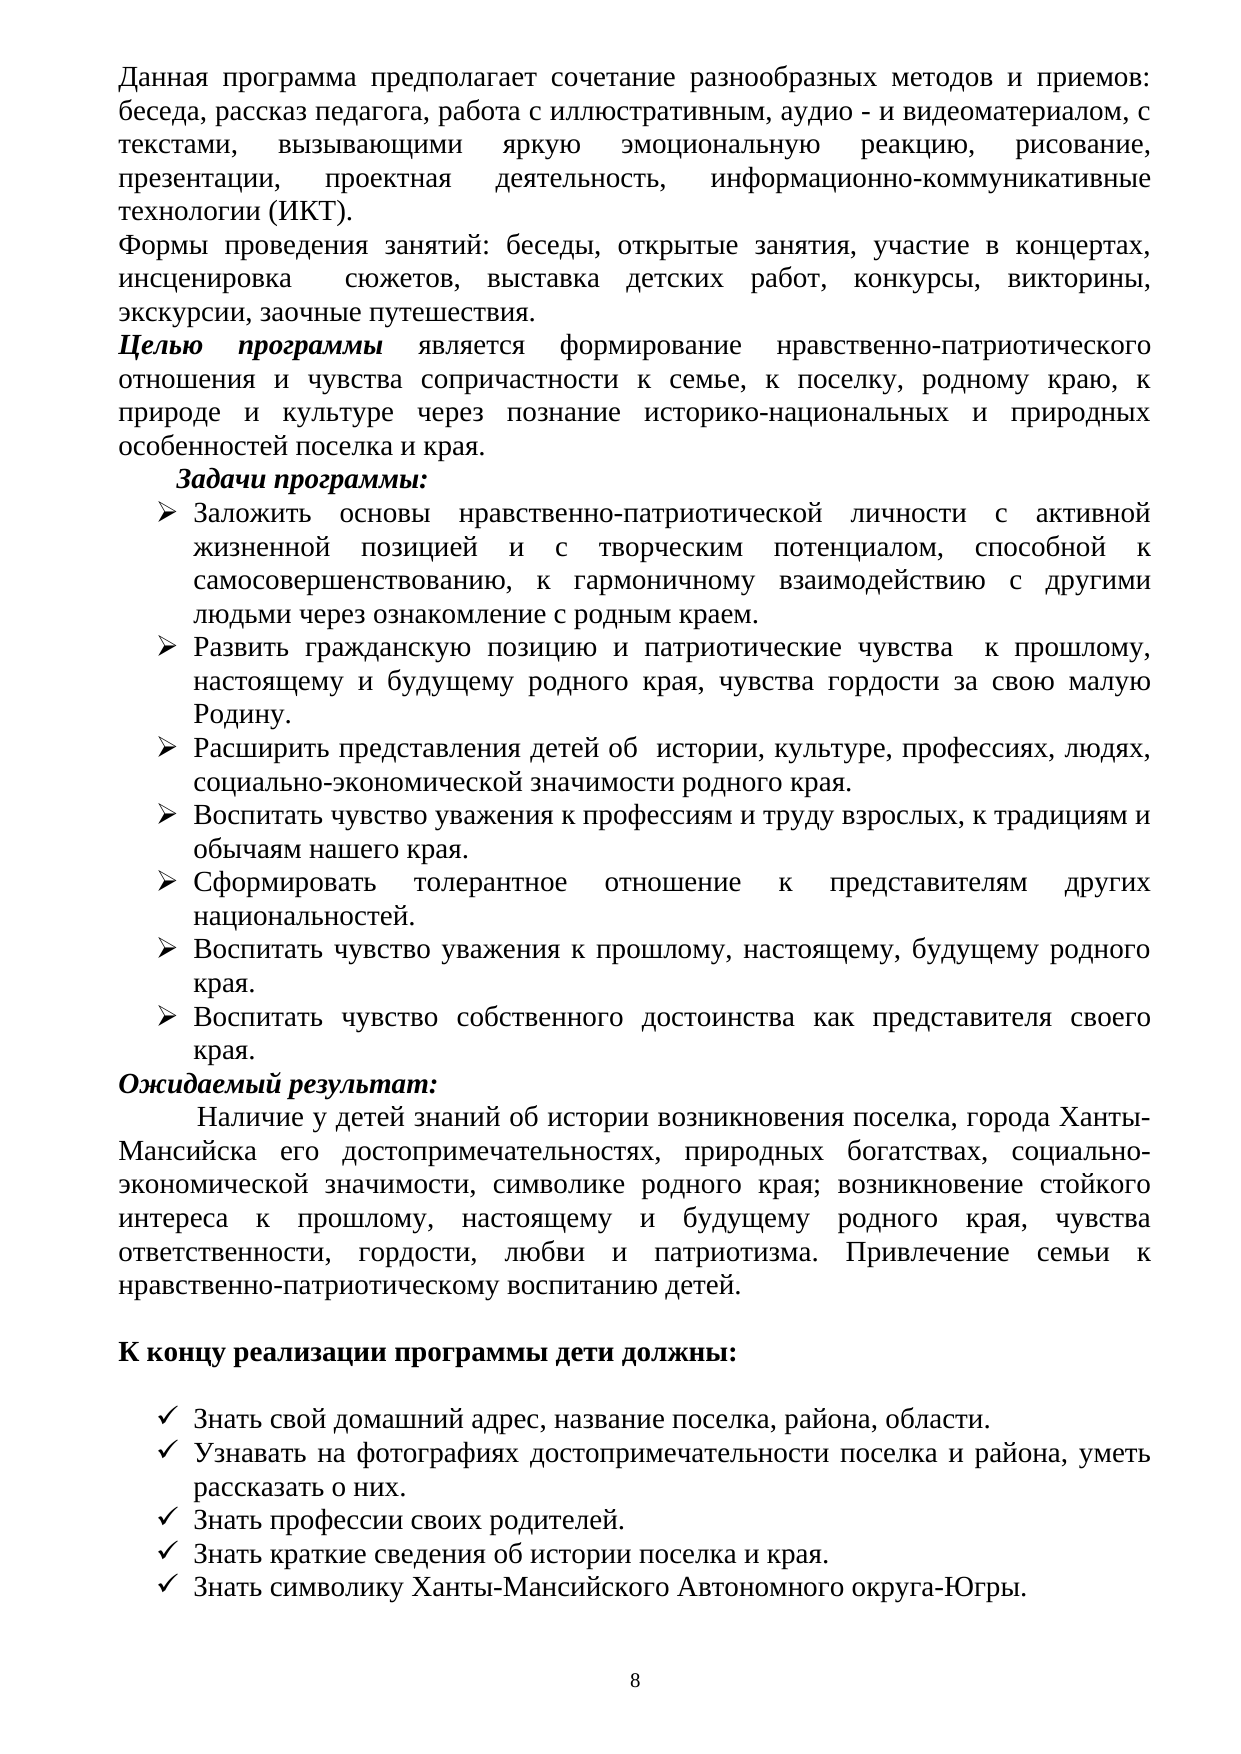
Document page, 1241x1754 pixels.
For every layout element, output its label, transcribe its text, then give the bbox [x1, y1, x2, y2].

text Формы проведения занятий: беседы, открытые занятия, участие в концертах, инсценировка сюжетов, выставка детских работ, конкурсы, викторины, экскурсии, заочные путешествия. [118, 227, 1152, 327]
text Данная программа предполагает сочетание разнообразных методов и приемов: беседа, рассказ педагога, работа с иллюстративным, аудио - и видеоматериалом, с текстами, вызывающими яркую эмоциональную реакцию, рисование, презентации, проектная деятельность, информационно-коммуникативные технологии (ИКТ). [118, 59, 1152, 227]
list Воспитать чувство уважения к прошлому, настоящему, будущему родного края. [156, 932, 1152, 999]
list Знать свой домашний адрес, название поселка, района, области. [156, 1401, 1152, 1435]
list Заложить основы нравственно-патриотической личности с активной жизненной позицией и с творческим потенциалом, способной к самосовершенствованию, к гармоничному взаимодействию с другими людьми через ознакомление с родным краем. [156, 495, 1152, 629]
text К концу реализации программы дети должны: [118, 1334, 1152, 1368]
list Расширить представления детей об истории, культуре, профессиях, людях, социально-экономической значимости родного края. [156, 730, 1152, 797]
text Целью программы является формирование нравственно-патриотического отношения и чувства сопричастности к семье, к поселку, родному краю, к природе и культуре через познание историко-национальных и природных особенностей поселка и края. [118, 327, 1152, 462]
text Наличие у детей знаний об истории возникновения поселка, города Ханты-Мансийска его достопримечательностях, природных богатствах, социально-экономической значимости, символике родного края; возникновение стойкого интереса к прошлому, настоящему и будущему родного края, чувства ответственности, гордости, любви и патриотизма. Привлечение семьи к нравственно-патриотическому воспитанию детей. [118, 1099, 1152, 1301]
text Ожидаемый результат: [118, 1066, 1152, 1099]
list Знать профессии своих родителей. [156, 1502, 1152, 1536]
list Узнавать на фотографиях достопримечательности поселка и района, уметь рассказать о них. [156, 1435, 1152, 1502]
list Сформировать толерантное отношение к представителям других национальностей. [156, 864, 1152, 932]
text Задачи программы: [118, 462, 1152, 495]
list Воспитать чувство уважения к профессиям и труду взрослых, к традициям и обычаям нашего края. [156, 797, 1152, 864]
list Знать символику Ханты-Мансийского Автономного округа-Югры. [156, 1569, 1152, 1603]
list Знать краткие сведения об истории поселка и края. [156, 1536, 1152, 1569]
list Воспитать чувство собственного достоинства как представителя своего края. [156, 999, 1152, 1066]
list Развить гражданскую позицию и патриотические чувства к прошлому, настоящему и будущему родного края, чувства гордости за свою малую Родину. [156, 629, 1152, 730]
